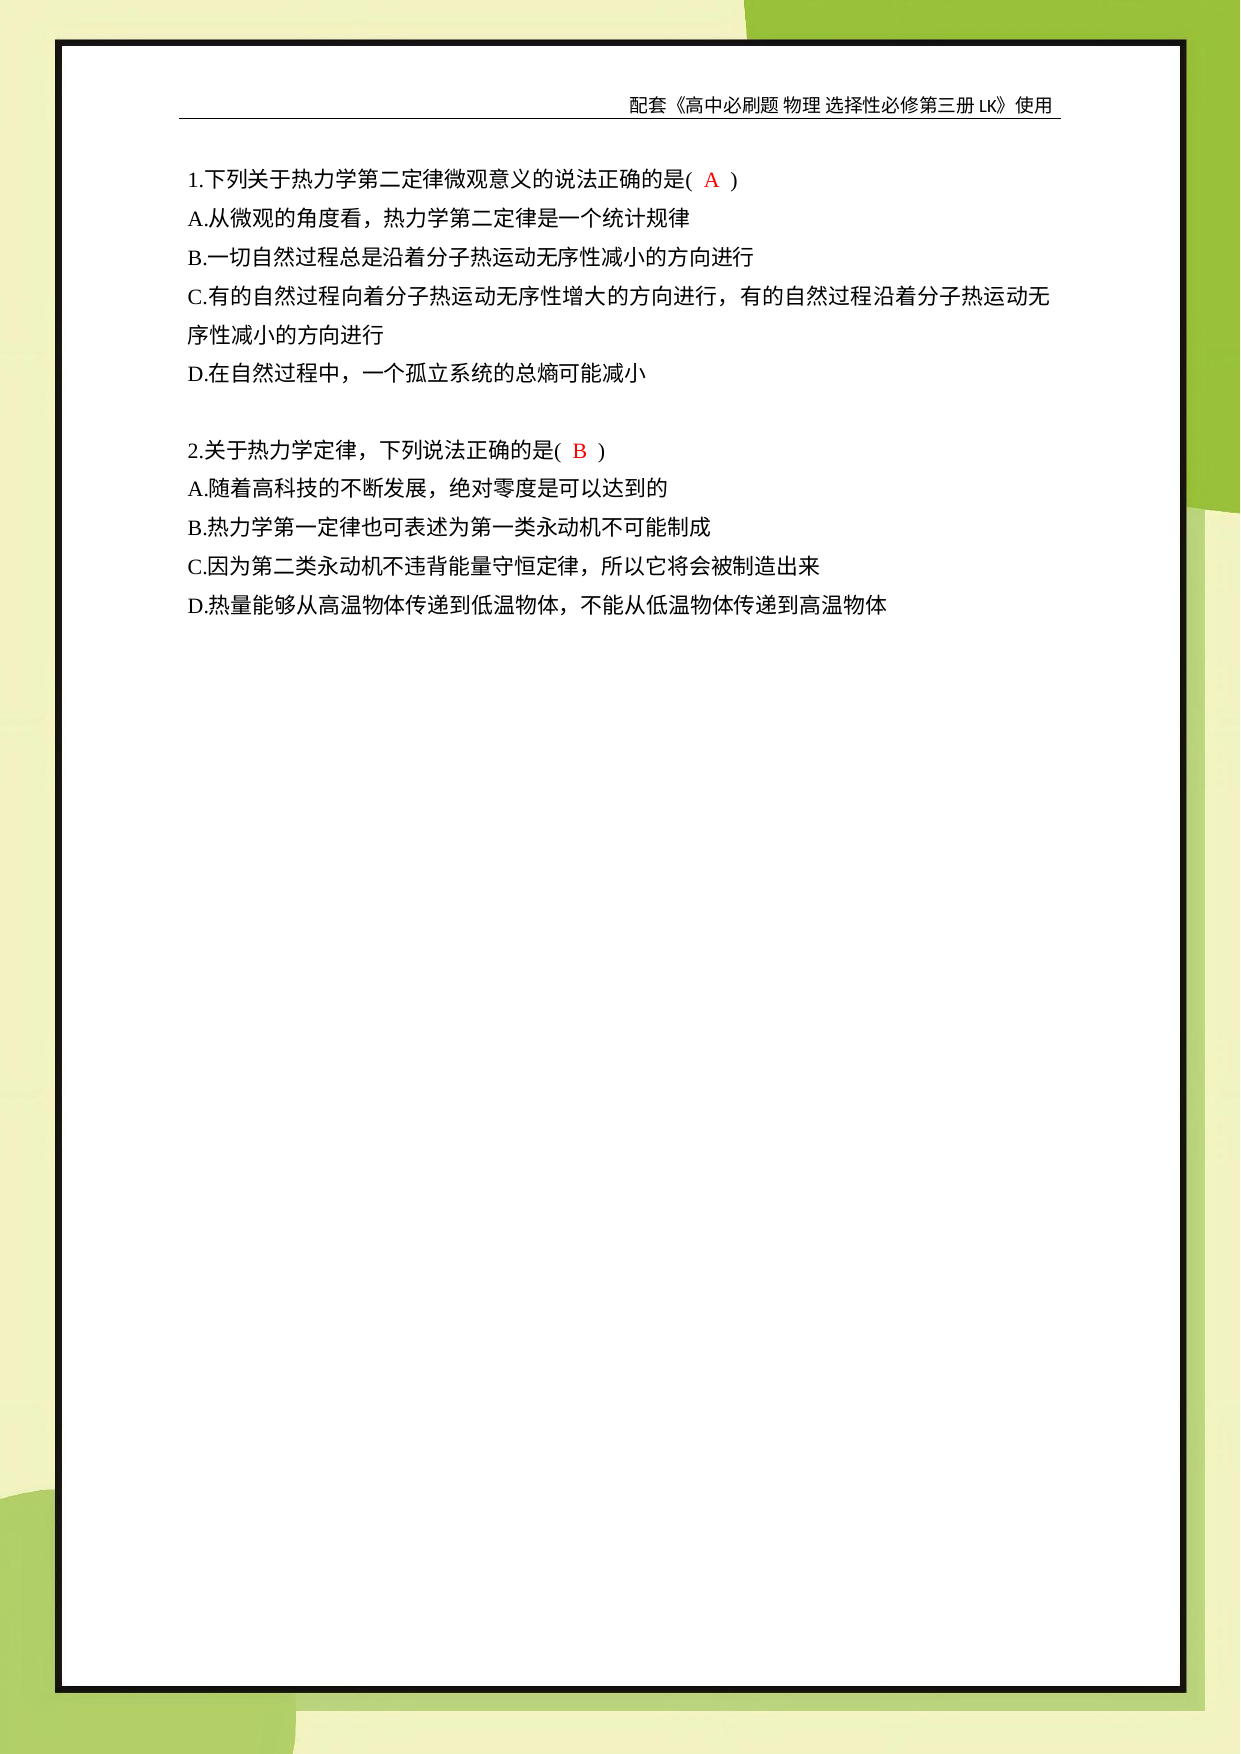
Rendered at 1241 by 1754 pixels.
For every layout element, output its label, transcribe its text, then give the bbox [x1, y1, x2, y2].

list 1.下列关于热力学第二定律微观意义的说法正确的是( A ) [187, 162, 1053, 194]
picture [0, 0, 1241, 1754]
list B.热力学第一定律也可表述为第一类永动机不可能制成 [187, 510, 1053, 542]
list C.有的自然过程向着分子热运动无序性增大的方向进行，有的自然过程沿着分子热运动无序性减小的方向进行 [187, 278, 1053, 350]
list A.从微观的角度看，热力学第二定律是一个统计规律 [187, 201, 1053, 233]
list D.热量能够从高温物体传递到低温物体，不能从低温物体传递到高温物体 [187, 587, 1053, 620]
list B.一切自然过程总是沿着分子热运动无序性减小的方向进行 [187, 239, 1053, 272]
list A.随着高科技的不断发展，绝对零度是可以达到的 [187, 471, 1053, 503]
list 2.关于热力学定律，下列说法正确的是( B ) [187, 432, 1053, 465]
list C.因为第二类永动机不违背能量守恒定律，所以它将会被制造出来 [187, 548, 1053, 581]
list D.在自然过程中，一个孤立系统的总熵可能减小 [187, 356, 1053, 388]
